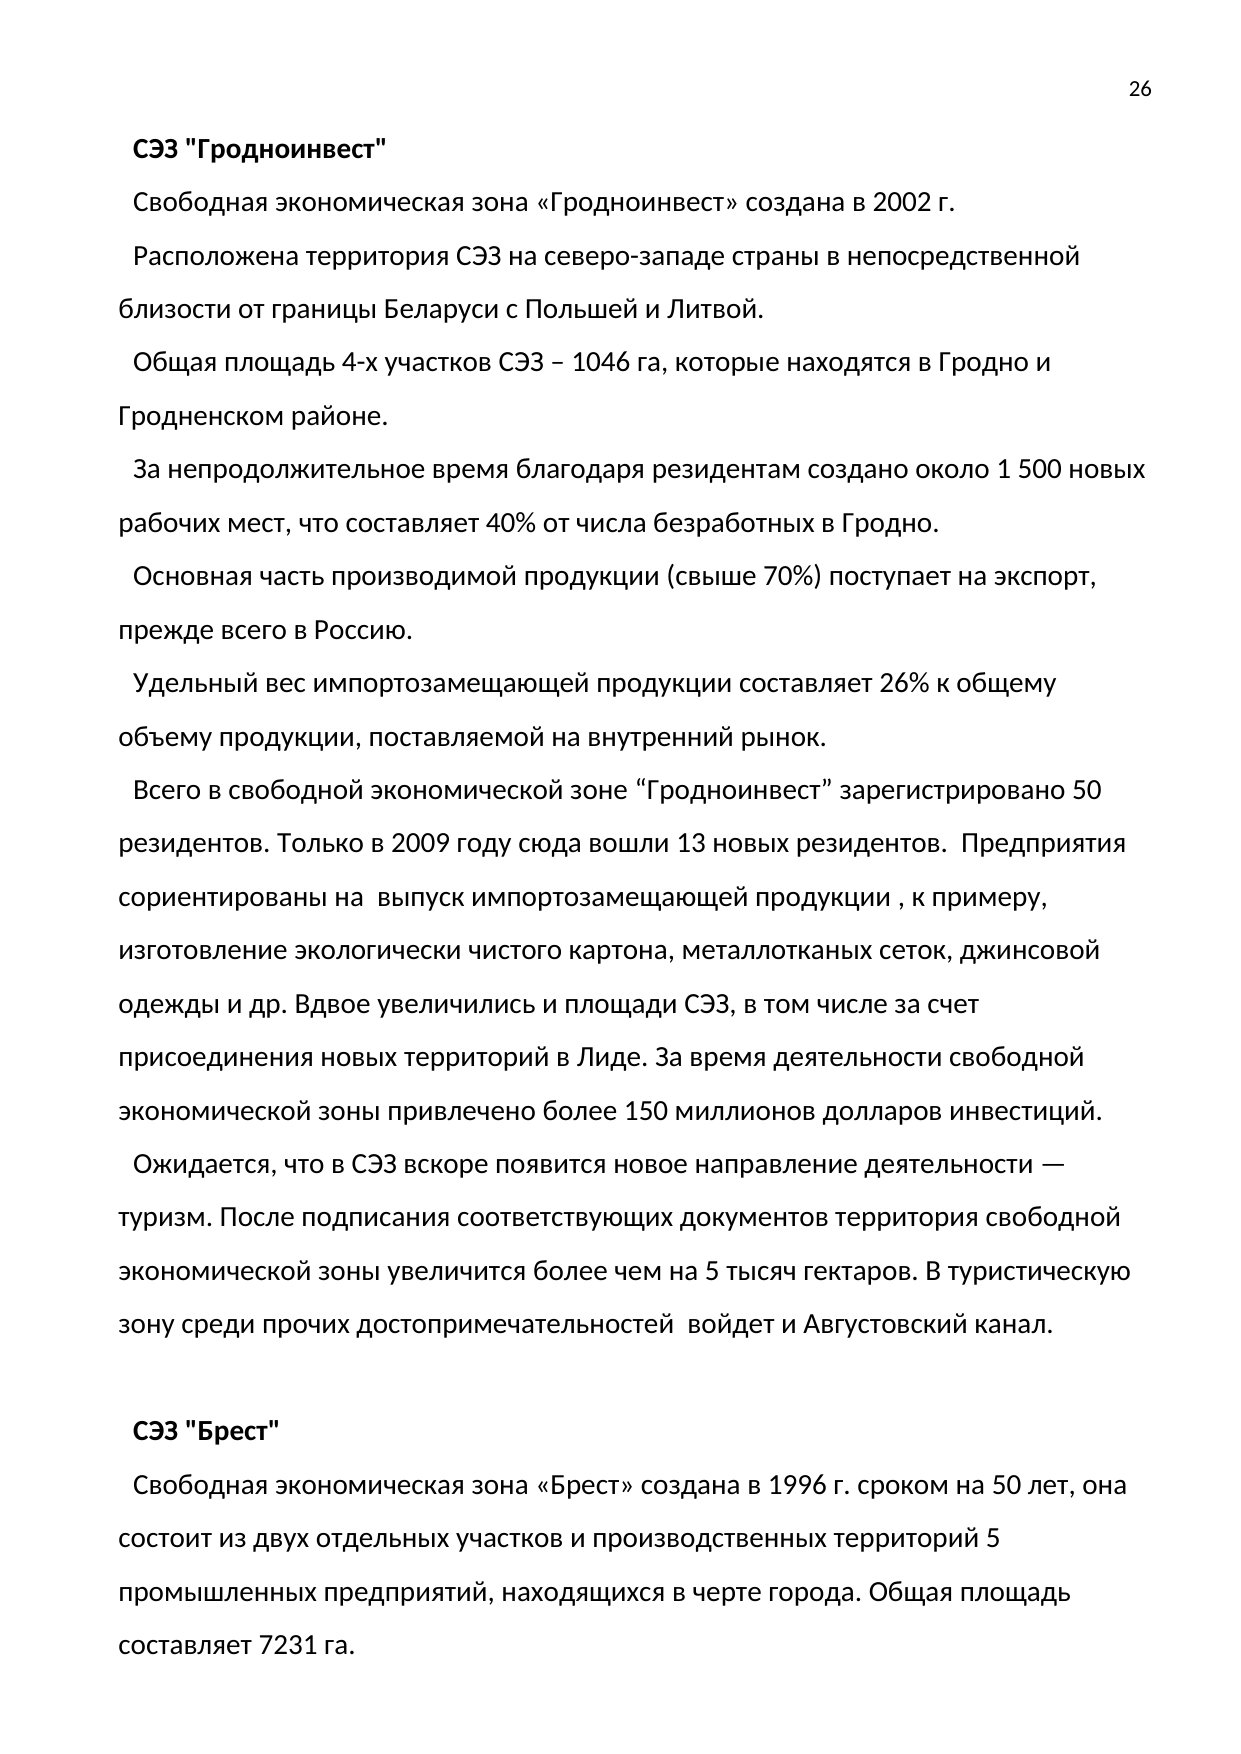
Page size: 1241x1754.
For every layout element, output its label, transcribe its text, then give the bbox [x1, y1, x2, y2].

text Свободная экономическая зона «Гродноинвест» создана в 2002 г. [118, 183, 1152, 219]
text СЭЗ "Брест" [118, 1412, 1152, 1448]
text Свободная экономическая зона «Брест» создана в 1996 г. сроком на 50 лет, она состоит из двух отдельных участков и производственных территорий 5 промышленных предприятий, находящихся в черте города. Общая площадь составляет 7231 га. [118, 1466, 1152, 1662]
text Общая площадь 4-х участков СЭЗ – 1046 га, которые находятся в Гродно и Гродненском районе. [118, 343, 1152, 433]
text За непродолжительное время благодаря резидентам создано около 1 500 новых рабочих мест, что составляет 40% от числа безработных в Гродно. [118, 450, 1152, 539]
text Ожидается, что в СЭЗ вскоре появится новое направление деятельности — туризм. После подписания соответствующих документов территория свободной экономической зоны увеличится более чем на 5 тысяч гектаров. В туристическую зону среди прочих достопримечательностей войдет и Августовский канал. [118, 1145, 1152, 1341]
text СЭЗ "Гродноинвест" [118, 130, 1152, 165]
text Основная часть производимой продукции (свыше 70%) поступает на экспорт, прежде всего в Россию. [118, 557, 1152, 646]
text Удельный вес импортозамещающей продукции составляет 26% к общему объему продукции, поставляемой на внутренний рынок. [118, 664, 1152, 753]
text Всего в свободной экономической зоне “Гродноинвест” зарегистрировано 50 резидентов. Только в 2009 году сюда вошли 13 новых резидентов. Предприятия сориентированы на выпуск импортозамещающей продукции , к примеру, изготовление экологически чистого картона, металлотканых сеток, джинсовой одежды и др. Вдвое увеличились и площади СЭЗ, в том числе за счет присоединения новых территорий в Лиде. За время деятельности свободной экономической зоны привлечено более 150 миллионов долларов инвестиций. [118, 771, 1152, 1127]
text Расположена территория СЭЗ на северо-западе страны в непосредственной близости от границы Беларуси с Польшей и Литвой. [118, 237, 1152, 326]
